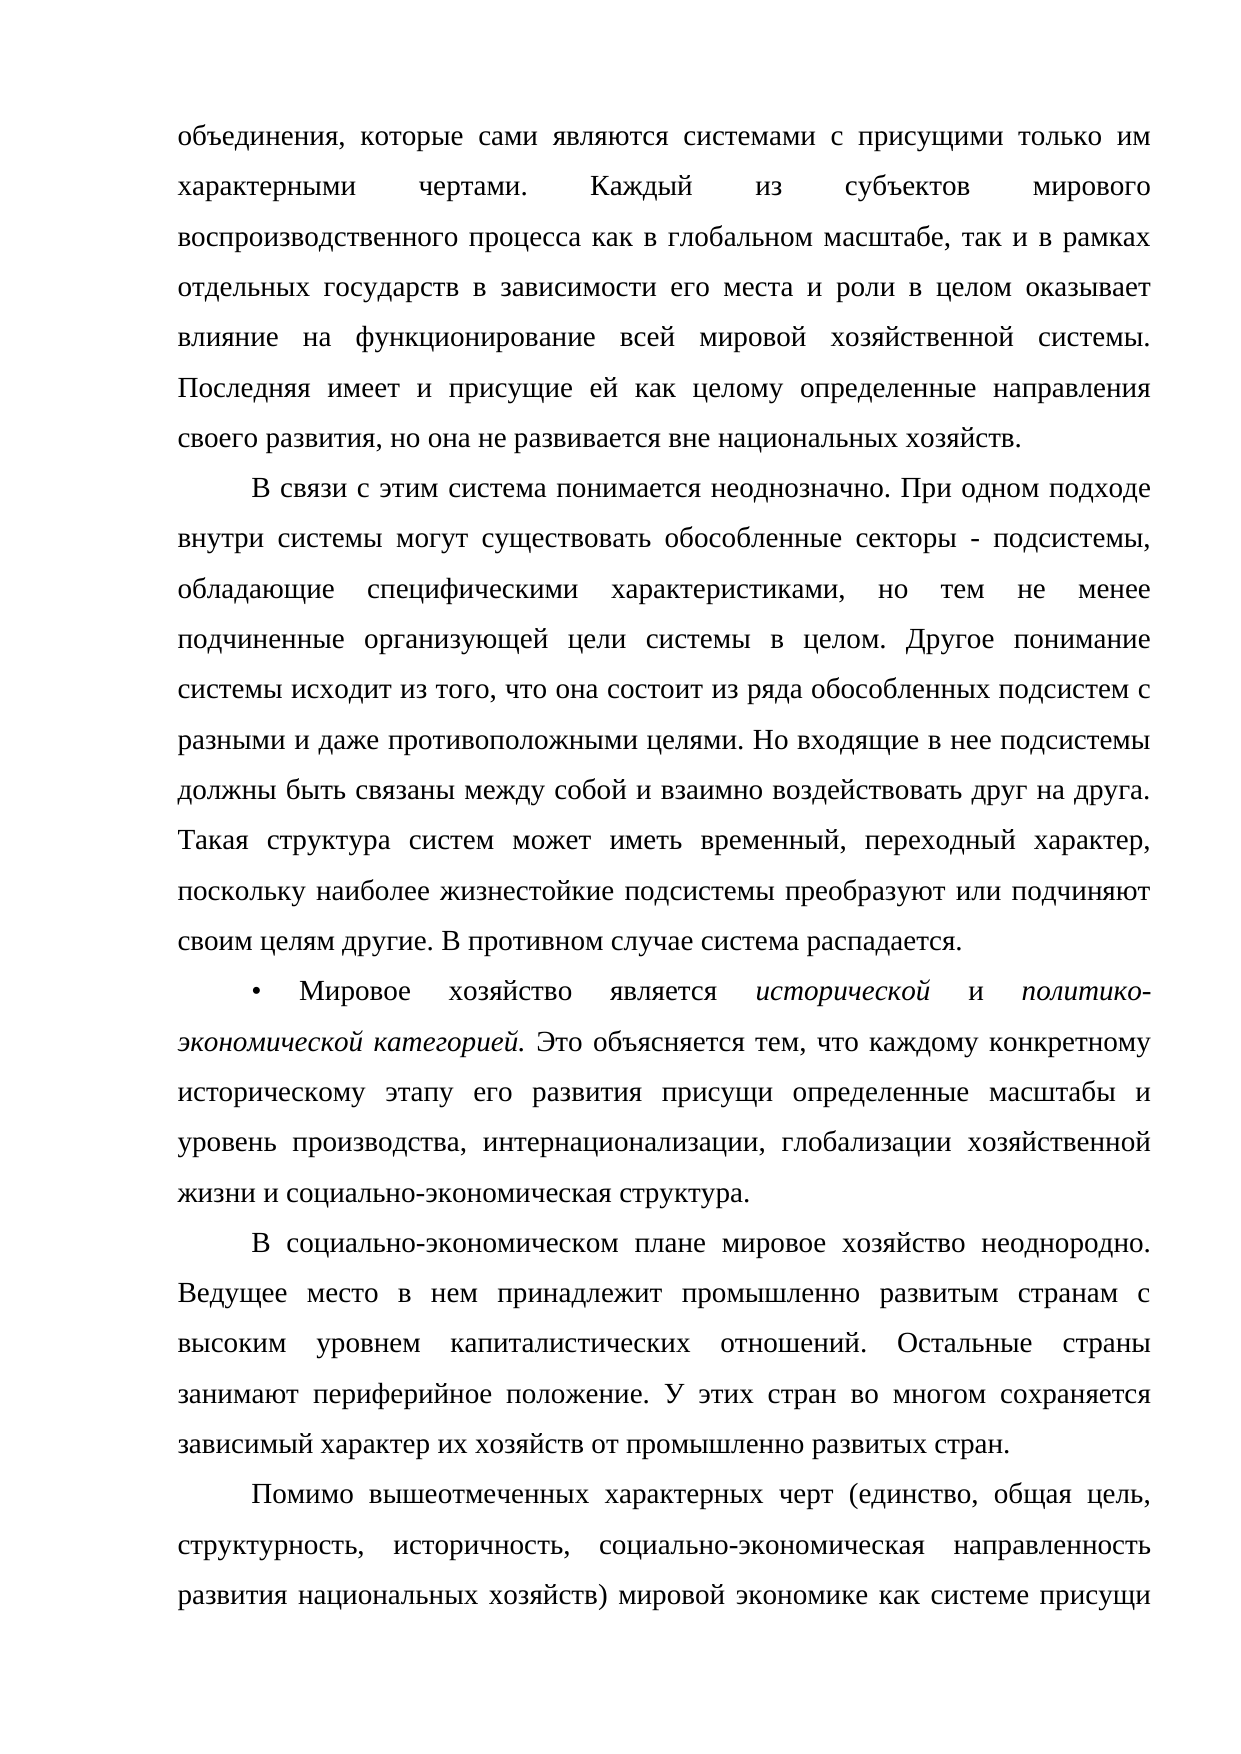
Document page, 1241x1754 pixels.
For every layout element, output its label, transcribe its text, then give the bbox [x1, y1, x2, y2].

text В связи с этим система понимается неоднозначно. При одном подходе внутри системы могут существовать обособленные секторы - подсистемы, обладающие специфическими характеристиками, но тем не менее подчиненные организующей цели системы в целом. Другое понимание системы исходит из того, что она состоит из ряда обособленных подсистем с разными и даже противоположными целями. Но входящие в нее подсистемы должны быть связаны между собой и взаимно воздействовать друг на друга. Такая структура систем может иметь временный, переходный характер, поскольку наиболее жизнестойкие подсистемы преобразуют или подчиняют своим целям другие. В противном случае система распадается. [177, 470, 1152, 957]
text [177, 1477, 1152, 1611]
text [177, 118, 1152, 453]
text В социально-экономическом плане мировое хозяйство неоднородно. Ведущее место в нем принадлежит промышленно развитым странам с высоким уровнем капиталистических отношений. Остальные страны занимают периферийное положение. У этих стран во многом сохраняется зависимый характер их хозяйств от промышленно развитых стран. [177, 1225, 1152, 1460]
text • Мировое хозяйство является исторической и политико-экономической категорией. Это объясняется тем, что каждому конкретному историческому этапу его развития присущи определенные масштабы и уровень производства, интернационализации, глобализации хозяйственной жизни и социально-экономическая структура. [177, 973, 1152, 1208]
